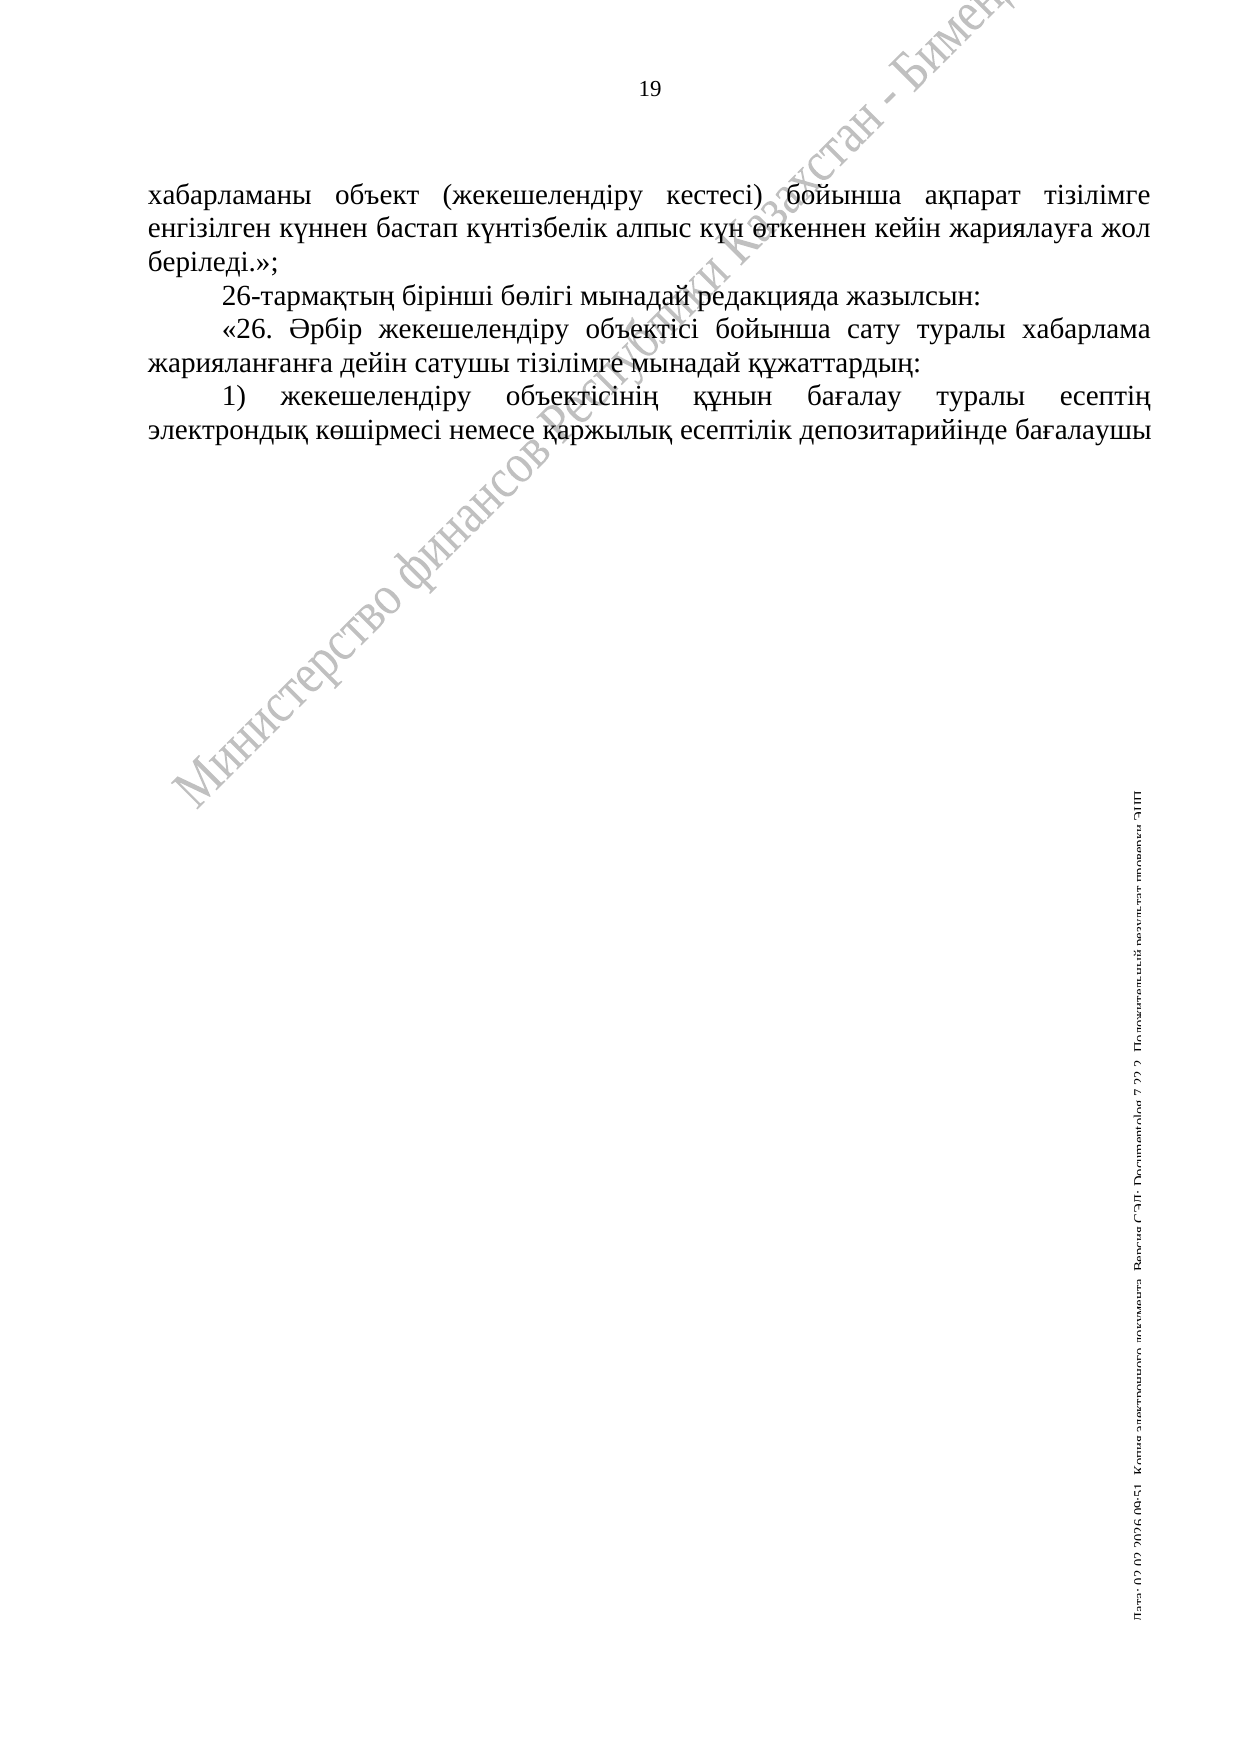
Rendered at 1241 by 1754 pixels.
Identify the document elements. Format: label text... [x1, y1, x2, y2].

text «26. Әрбiр жекешелендіру объектiсі бойынша сату туралы хабарлама жарияланғанға дейiн сатушы тізілімге мынадай құжаттардың: [148, 311, 1152, 378]
text «Қазақстан Республикасының монополияға қарсы заңнамасының талаптары қолданылатын акцияларды (жарғылық капиталдарындағы үлестерді) акционерлік қоғамдар (жауапкершілігі шектеулі серіктестіктер) сату туралы хабарламаны объект (жекешелендіру кестесі) бойынша ақпарат тізілімге енгізілген күннен бастап күнтізбелік алпыс күн өткеннен кейін жариялауға жол беріледі.»; [148, 177, 1152, 278]
text 1) жекешелендіру объектісінің құнын бағалау туралы есептің электрондық көшiрмесі немесе қаржылық есептілік депозитарийінде бағалаушы қалыптастырған жекешелендіру объектісінің құнын бағалау туралы электрондық түрдегі есепке сілтеме; [148, 378, 1152, 445]
text 26-тармақтың бірінші бөлігі мынадай редакцияда жазылсын: [148, 278, 1152, 311]
